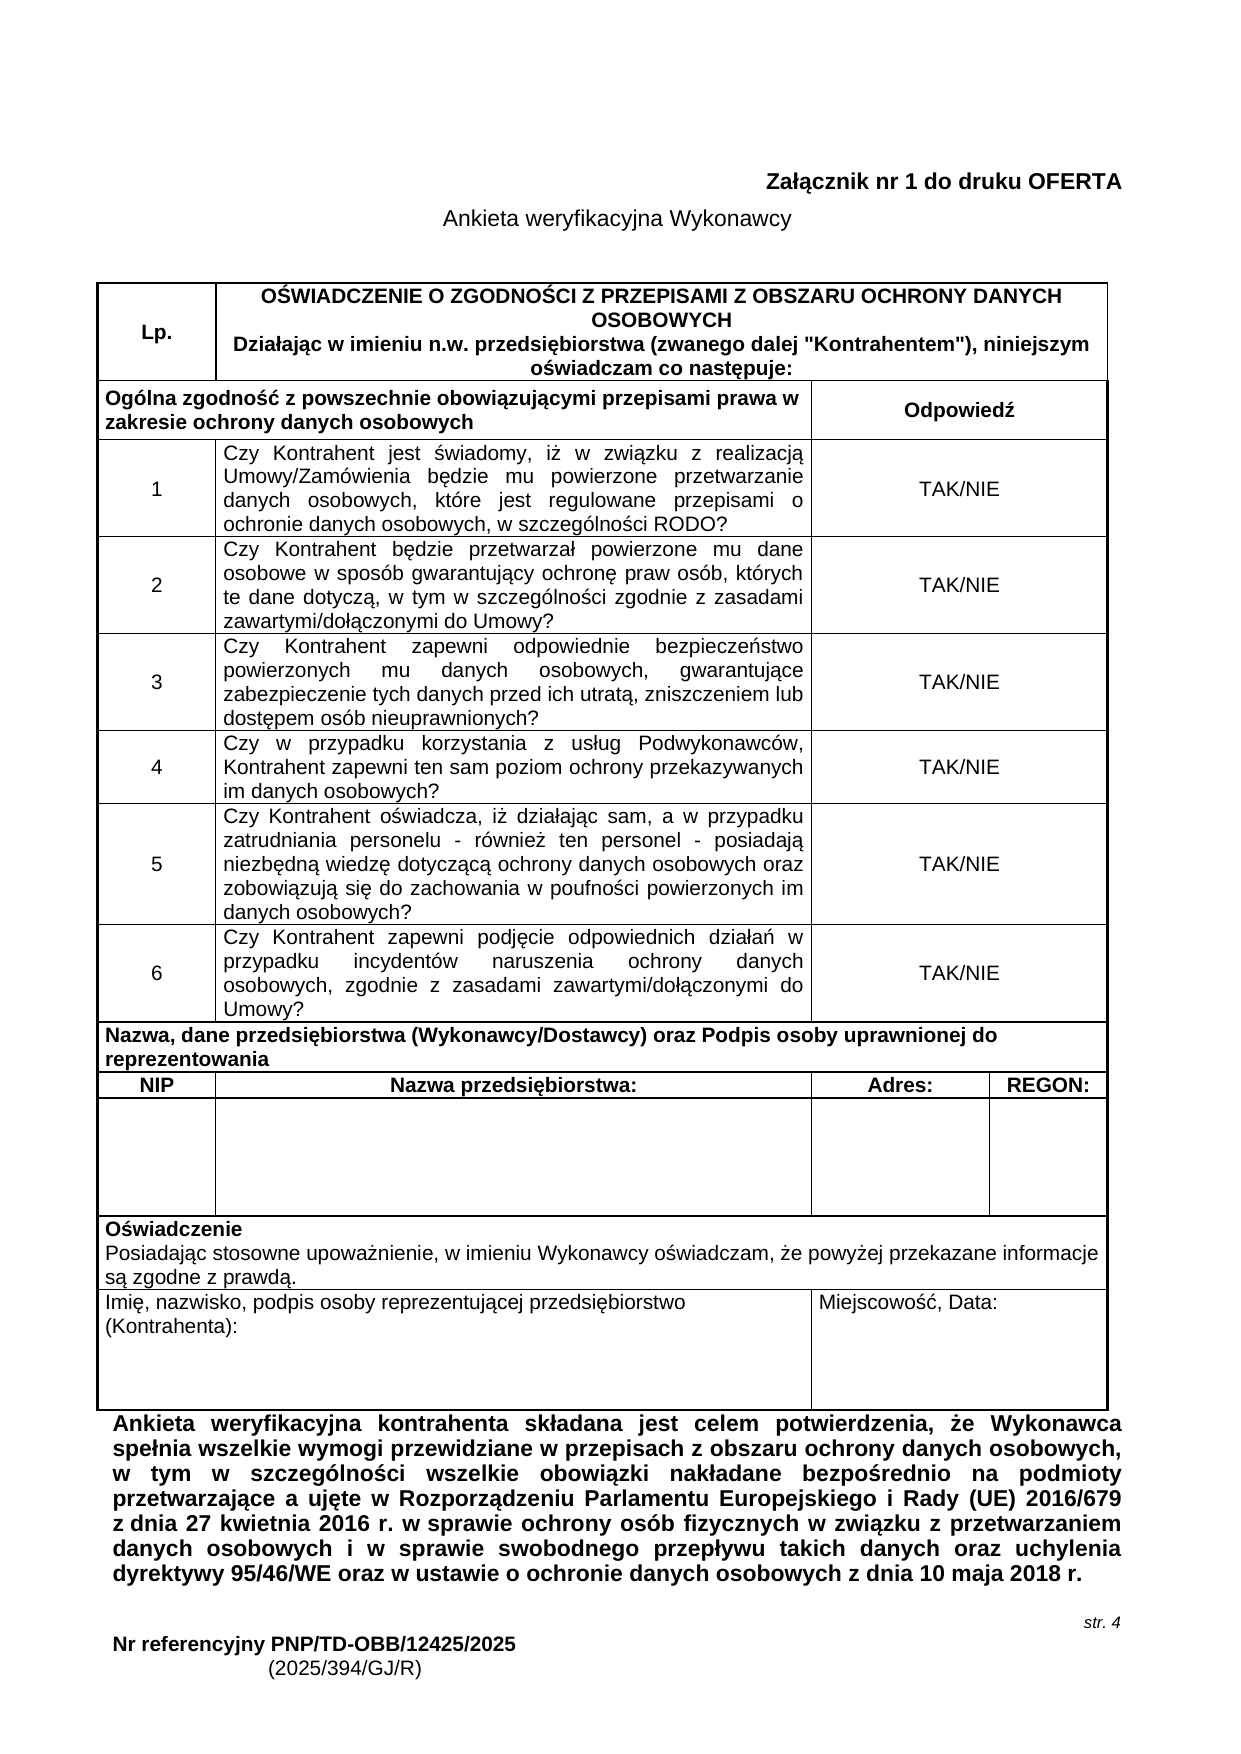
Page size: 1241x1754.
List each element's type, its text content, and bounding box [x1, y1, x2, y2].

table_cell REGON: [990, 1073, 1106, 1097]
table_cell Nazwa przedsiębiorstwa: [216, 1073, 811, 1097]
text Załącznik nr 1 do druku OFERTA [112, 169, 1122, 194]
text Ankieta weryfikacyjna Wykonawcy [112, 207, 1122, 232]
table_cell NIP [99, 1073, 215, 1097]
table_cell TAK/NIE [812, 731, 1106, 803]
table_cell [812, 1099, 989, 1214]
table_cell 6 [99, 925, 215, 1021]
table_cell 3 [99, 634, 215, 730]
table_cell Ogólna zgodność z powszechnie obowiązującymi przepisami prawa w zakresie ochrony danych osobowych [99, 381, 811, 439]
table_cell [216, 1099, 811, 1214]
table_cell Odpowiedź [812, 381, 1106, 439]
table_cell [990, 1099, 1106, 1214]
table_cell Czy Kontrahent oświadcza, iż działając sam, a w przypadku zatrudniania personelu - również ten personel - posiadają niezbędną wiedzę dotyczącą ochrony danych osobowych oraz zobowiązują się do zachowania w poufności powierzonych im danych osobowych? [216, 804, 811, 924]
table_cell Miejscowość, Data: [812, 1290, 1106, 1409]
table_cell 4 [99, 731, 215, 803]
table_cell TAK/NIE [812, 804, 1106, 924]
table_cell TAK/NIE [812, 925, 1106, 1021]
table_cell TAK/NIE [812, 634, 1106, 730]
table_cell 1 [99, 440, 215, 536]
table_header Lp. [99, 284, 215, 380]
table_cell Czy Kontrahent jest świadomy, iż w związku z realizacją Umowy/Zamówienia będzie mu powierzone przetwarzanie danych osobowych, które jest regulowane przepisami o ochronie danych osobowych, w szczególności RODO? [216, 440, 811, 536]
table_cell TAK/NIE [812, 440, 1106, 536]
table_cell Oświadczenie Posiadając stosowne upoważnienie, w imieniu Wykonawcy oświadczam, że powyżej przekazane informacje są zgodne z prawdą. [99, 1217, 1106, 1288]
table_cell Adres: [812, 1073, 989, 1097]
table_cell Nazwa, dane przedsiębiorstwa (Wykonawcy/Dostawcy) oraz Podpis osoby uprawnionej do reprezentowania [99, 1023, 1106, 1071]
table_cell Czy w przypadku korzystania z usług Podwykonawców, Kontrahent zapewni ten sam poziom ochrony przekazywanych im danych osobowych? [216, 731, 811, 803]
table_cell [99, 1099, 215, 1214]
table_header OŚWIADCZENIE O ZGODNOŚCI Z PRZEPISAMI Z OBSZARU OCHRONY DANYCH OSOBOWYCH Działając w imieniu n.w. przedsiębiorstwa (zwanego dalej "Kontrahentem"), niniejszym oświadczam co następuje: [217, 284, 1107, 380]
table_cell Czy Kontrahent zapewni odpowiednie bezpieczeństwo powierzonych mu danych osobowych, gwarantujące zabezpieczenie tych danych przed ich utratą, zniszczeniem lub dostępem osób nieuprawnionych? [216, 634, 811, 730]
table_cell Imię, nazwisko, podpis osoby reprezentującej przedsiębiorstwo (Kontrahenta): [99, 1290, 811, 1409]
table_cell TAK/NIE [812, 537, 1106, 633]
table_cell Czy Kontrahent będzie przetwarzał powierzone mu dane osobowe w sposób gwarantujący ochronę praw osób, których te dane dotyczą, w tym w szczególności zgodnie z zasadami zawartymi/dołączonymi do Umowy? [216, 537, 811, 633]
table_cell 2 [99, 537, 215, 633]
text Ankieta weryfikacyjna kontrahenta składana jest celem potwierdzenia, że Wykonawca spełnia wszelkie wymogi przewidziane w przepisach z obszaru ochrony danych osobowych, w tym w szczególności wszelkie obowiązki nakładane bezpośrednio na podmioty przetwarzające a ujęte w Rozporządzeniu Parlamentu Europejskiego i Rady (UE) 2016/679 z dnia 27 kwietnia 2016 r. w sprawie ochrony osób fizycznych w związku z przetwarzaniem danych osobowych i w sprawie swobodnego przepływu takich danych oraz uchylenia dyrektywy 95/46/WE oraz w ustawie o ochronie danych osobowych z dnia 10 maja 2018 r. [112, 1411, 1122, 1586]
table_cell 5 [99, 804, 215, 924]
table_cell Czy Kontrahent zapewni podjęcie odpowiednich działań w przypadku incydentów naruszenia ochrony danych osobowych, zgodnie z zasadami zawartymi/dołączonymi do Umowy? [216, 925, 811, 1021]
